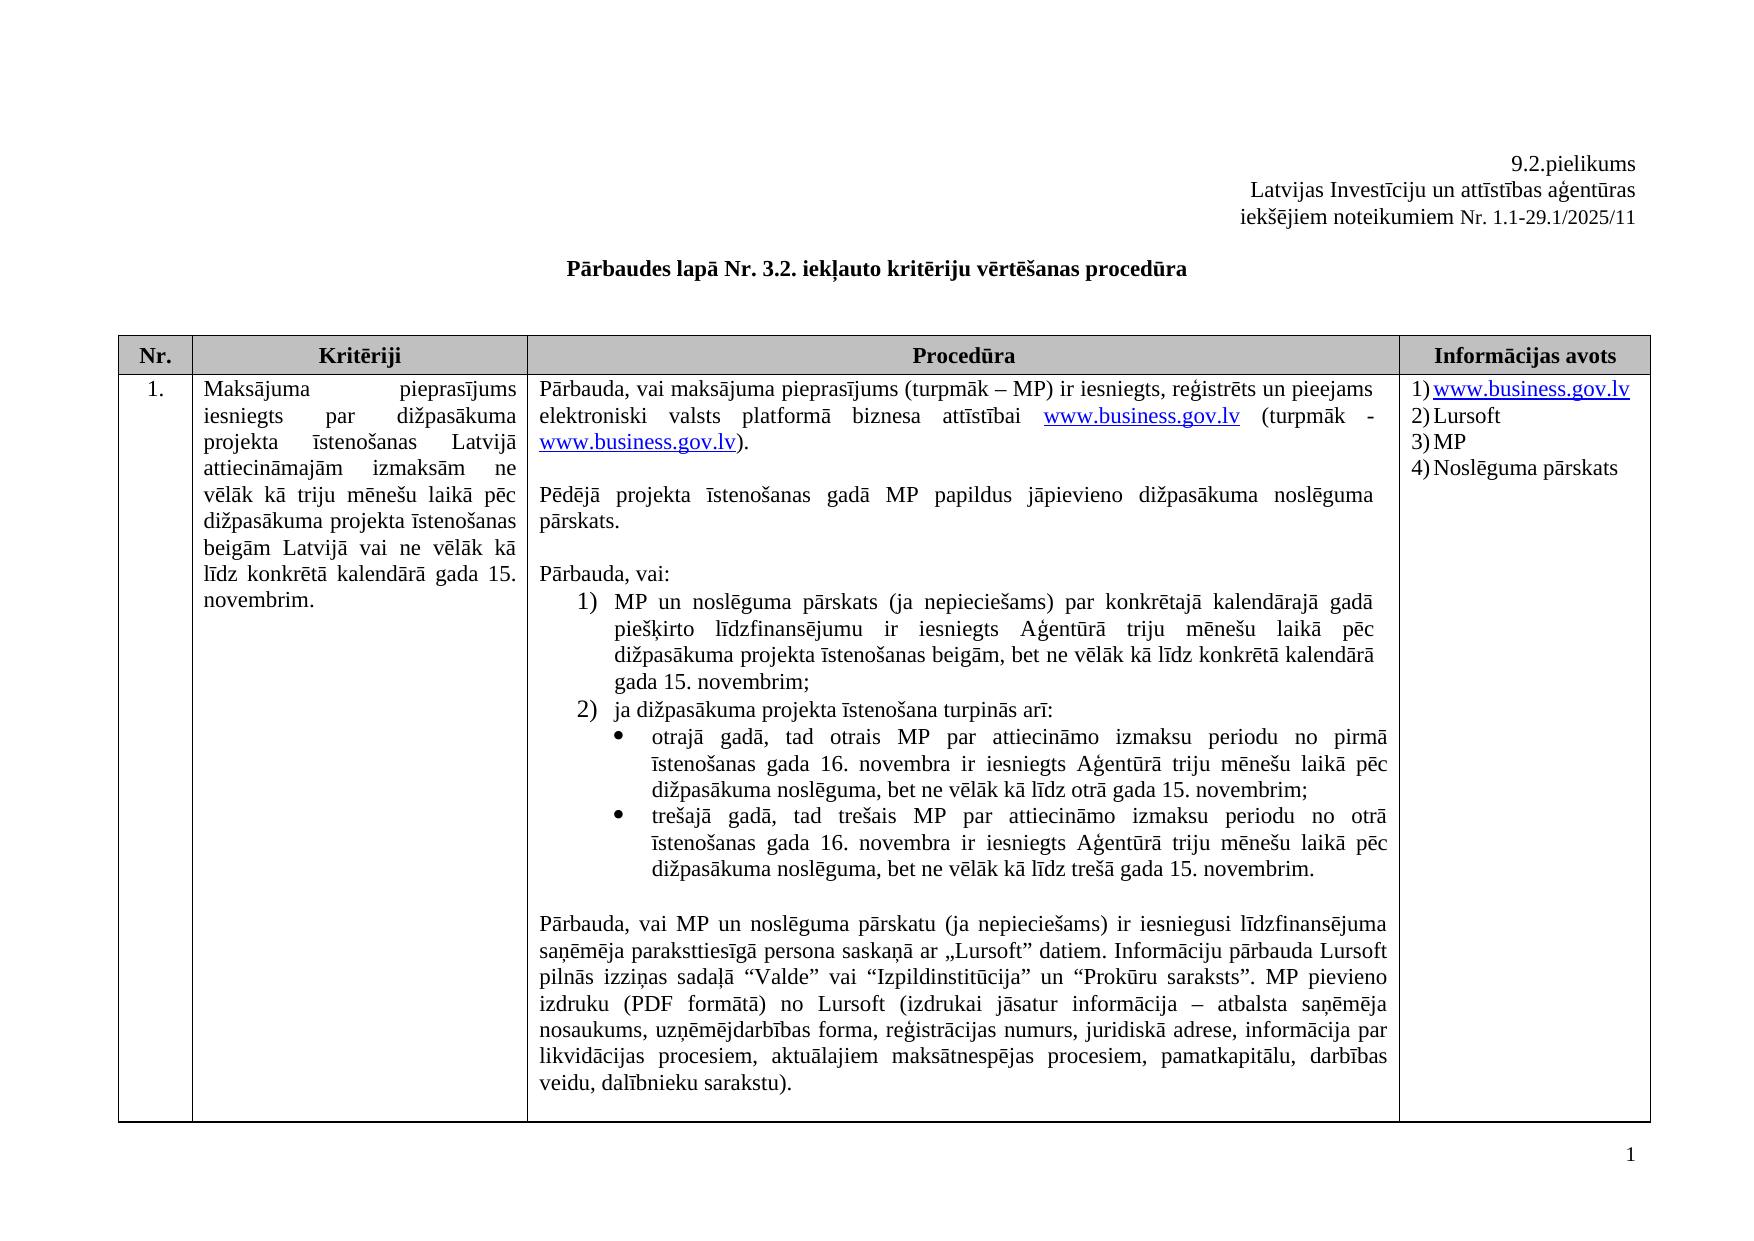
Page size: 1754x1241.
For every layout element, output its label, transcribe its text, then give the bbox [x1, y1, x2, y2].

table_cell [1400, 375, 1650, 1121]
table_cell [528, 375, 1399, 1121]
text Latvijas Investīciju un attīstības aģentūras iekšējiem noteikumiem Nr. 1.1-29.1/2025/11 [118, 176, 1636, 229]
text 9.2.pielikums [118, 150, 1636, 176]
table_header Procedūra [528, 336, 1399, 374]
table_header Kritēriji [193, 336, 527, 374]
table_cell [193, 375, 527, 1121]
table_header Nr. [119, 336, 192, 374]
table_header Informācijas avots [1400, 336, 1650, 374]
text Pārbaudes lapā Nr. 3.2. iekļauto kritēriju vērtēšanas procedūra [118, 255, 1636, 282]
table_cell 1. [119, 375, 192, 1121]
